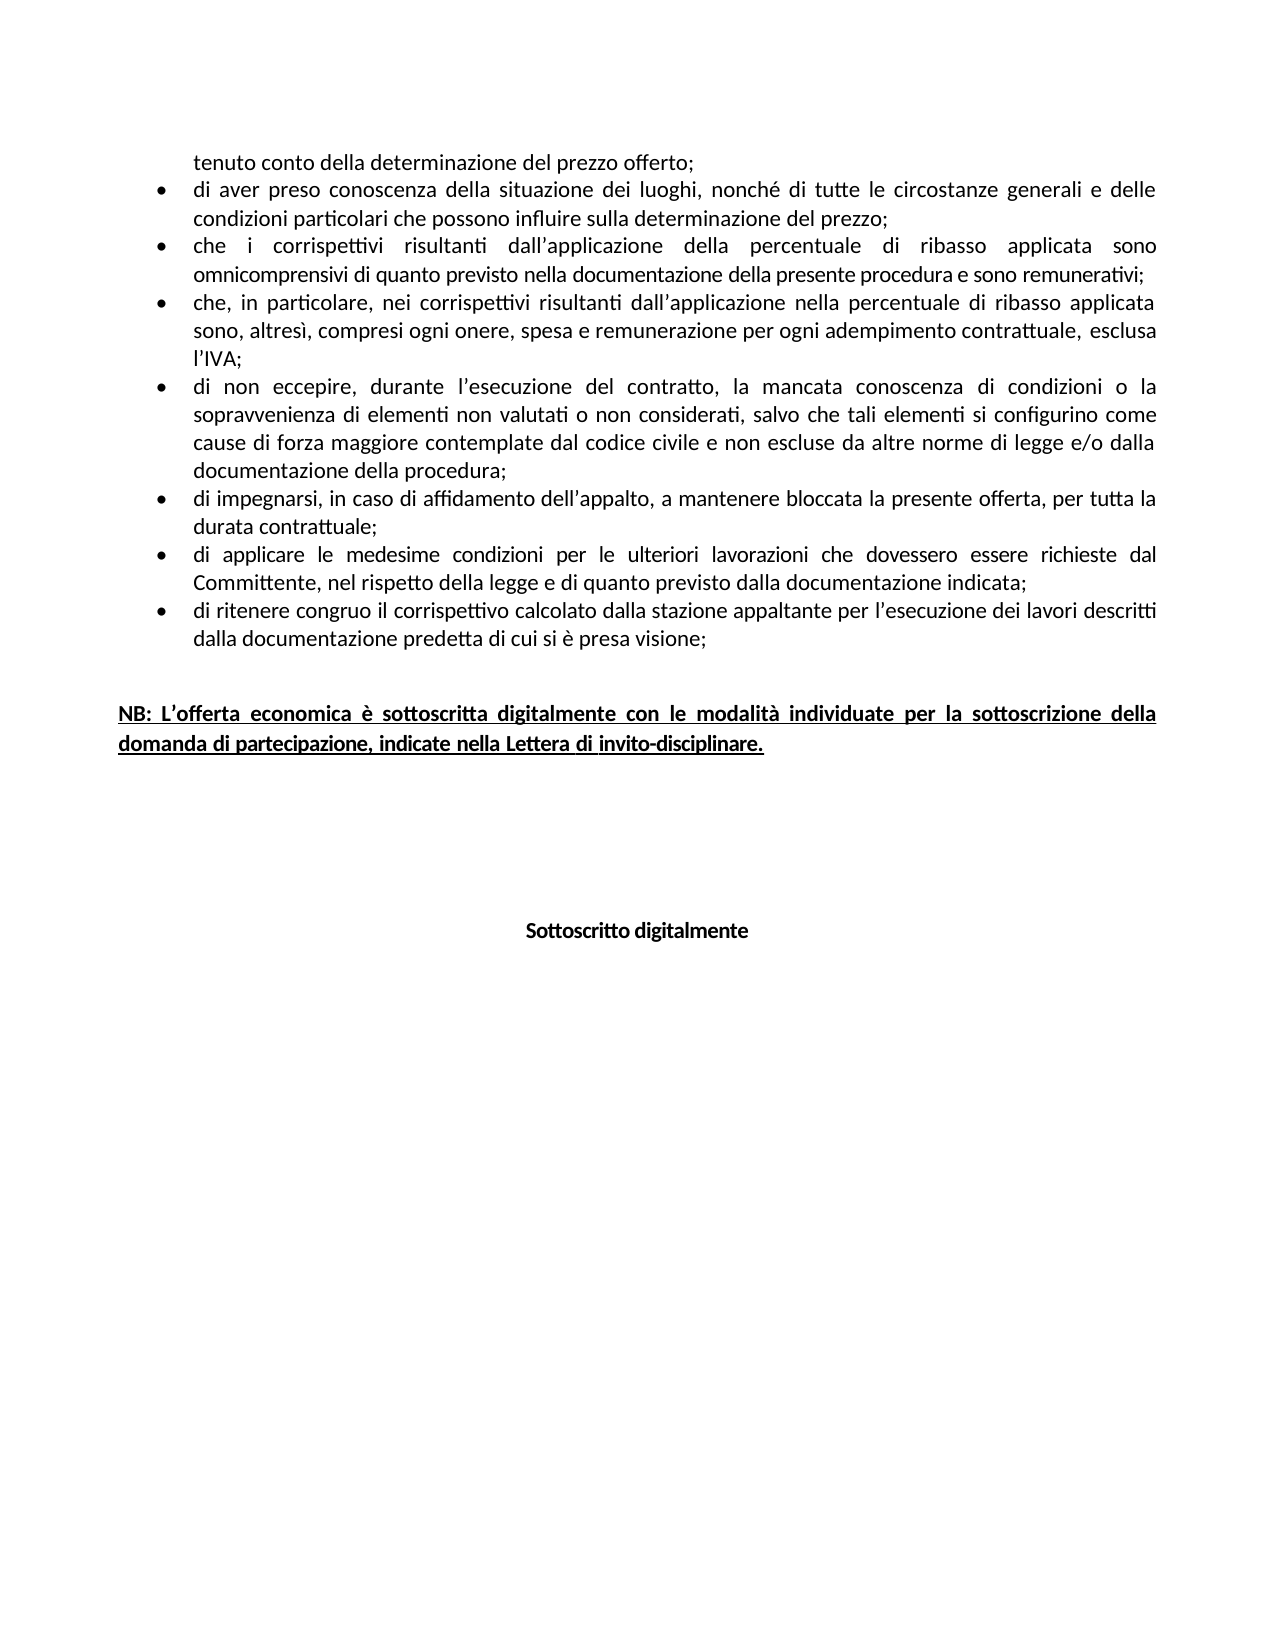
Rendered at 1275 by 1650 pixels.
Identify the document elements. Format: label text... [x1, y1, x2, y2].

text NB: L’offerta economica è sottoscritta digitalmente con le modalità individuate per la sottoscrizione della domanda di partecipazione, indicate nella Lettera di invito-disciplinare. [118, 699, 1157, 723]
list che i corrispettivi risultanti dall’applicazione della percentuale di ribasso applicata sono omnicomprensivi di quanto previsto nella documentazione della presente procedura e sono remunerativi; [156, 232, 1157, 288]
list di aver preso conoscenza della situazione dei luoghi, nonché di tutte le circostanze generali e delle condizioni particolari che possono influire sulla determinazione del prezzo; [156, 176, 1157, 232]
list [156, 148, 1157, 176]
text NB: L’offerta economica è sottoscritta digitalmente con le modalità individuate per la sottoscrizione della domanda di partecipazione, indicate nella Lettera di invito-disciplinare. [118, 724, 1157, 757]
text Sottoscritto digitalmente [118, 917, 1157, 944]
list di applicare le medesime condizioni per le ulteriori lavorazioni che dovessero essere richieste dal Committente, nel rispetto della legge e di quanto previsto dalla documentazione indicata; [156, 540, 1157, 596]
list di impegnarsi, in caso di affidamento dell’appalto, a mantenere bloccata la presente offerta, per tutta la durata contrattuale; [156, 484, 1157, 540]
list di ritenere congruo il corrispettivo calcolato dalla stazione appaltante per l’esecuzione dei lavori descritti dalla documentazione predetta di cui si è presa visione; [156, 596, 1157, 652]
list che, in particolare, nei corrispettivi risultanti dall’applicazione nella percentuale di ribasso applicata sono, altresì, compresi ogni onere, spesa e remunerazione per ogni adempimento contrattuale, esclusa l’IVA; [156, 288, 1157, 372]
list di non eccepire, durante l’esecuzione del contratto, la mancata conoscenza di condizioni o la sopravvenienza di elementi non valutati o non considerati, salvo che tali elementi si configurino come cause di forza maggiore contemplate dal codice civile e non escluse da altre norme di legge e/o dalla documentazione della procedura; [156, 372, 1157, 484]
